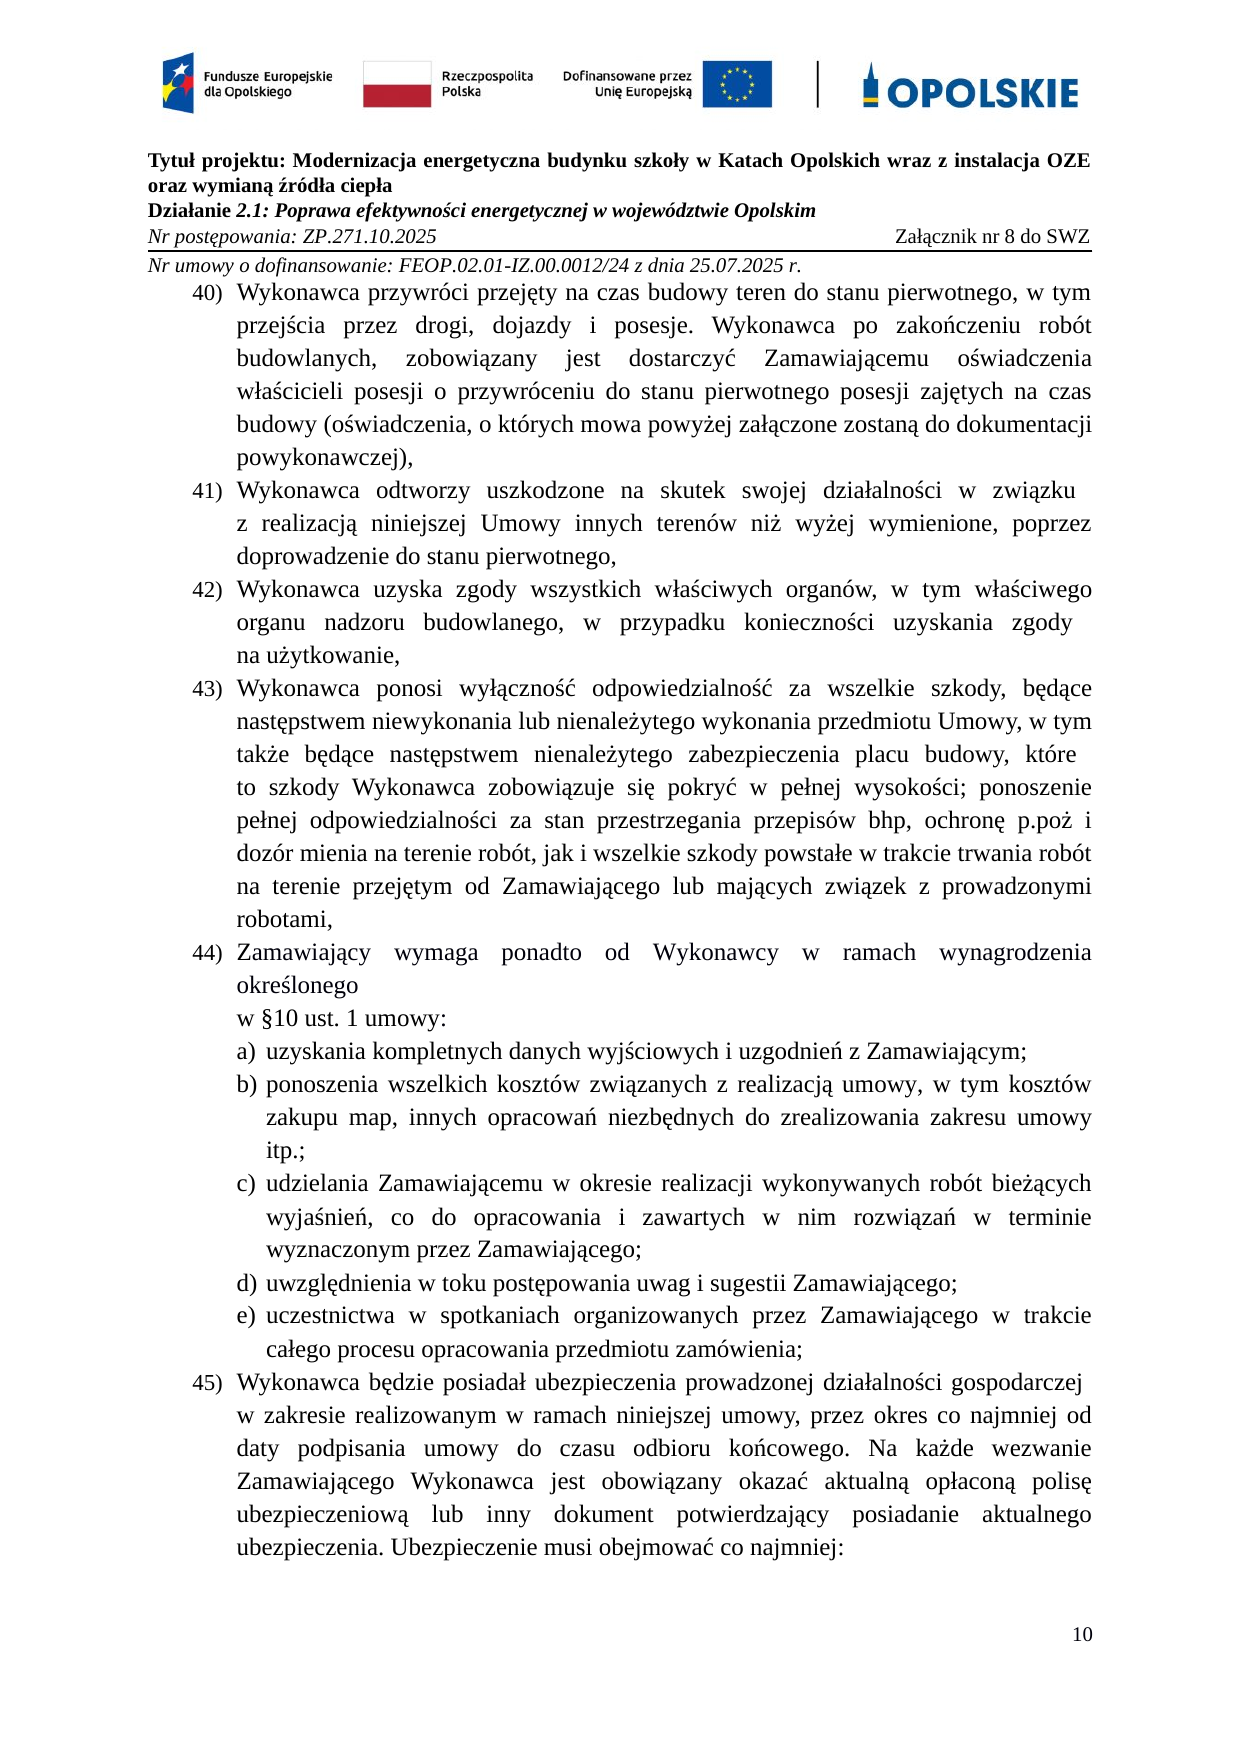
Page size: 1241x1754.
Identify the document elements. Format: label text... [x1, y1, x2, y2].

list Wykonawca przywróci przejęty na czas budowy teren do stanu pierwotnego, w tym przejścia przez drogi, dojazdy i posesje. Wykonawca po zakończeniu robót budowlanych, zobowiązany jest dostarczyć Zamawiającemu oświadczenia właścicieli posesji o przywróceniu do stanu pierwotnego posesji zajętych na czas budowy (oświadczenia, o których mowa powyżej załączone zostaną do dokumentacji powykonawczej), [192, 277, 1092, 471]
picture [147, 32, 1093, 130]
list uzyskania kompletnych danych wyjściowych i uzgodnień z Zamawiającym; [236, 1036, 1092, 1065]
list Wykonawca uzyska zgody wszystkich właściwych organów, w tym właściwego organu nadzoru budowlanego, w przypadku konieczności uzyskania zgody na użytkowanie, [192, 574, 1092, 669]
list Wykonawca będzie posiadał ubezpieczenia prowadzonej działalności gospodarczej w zakresie realizowanym w ramach niniejszej umowy, przez okres co najmniej od daty podpisania umowy do czasu odbioru końcowego. Na każde wezwanie Zamawiającego Wykonawca jest obowiązany okazać aktualną opłaconą polisę ubezpieczeniową lub inny dokument potwierdzający posiadanie aktualnego ubezpieczenia. Ubezpieczenie musi obejmować co najmniej: [192, 1367, 1092, 1561]
list Wykonawca ponosi wyłączność odpowiedzialność za wszelkie szkody, będące następstwem niewykonania lub nienależytego wykonania przedmiotu Umowy, w tym także będące następstwem nienależytego zabezpieczenia placu budowy, które to szkody Wykonawca zobowiązuje się pokryć w pełnej wysokości; ponoszenie pełnej odpowiedzialności za stan przestrzegania przepisów bhp, ochronę p.poż i dozór mienia na terenie robót, jak i wszelkie szkody powstałe w trakcie trwania robót na terenie przejętym od Zamawiającego lub mających związek z prowadzonymi robotami, [192, 673, 1092, 933]
list Wykonawca odtworzy uszkodzone na skutek swojej działalności w związku z realizacją niniejszej Umowy innych terenów niż wyżej wymienione, poprzez doprowadzenie do stanu pierwotnego, [192, 475, 1092, 570]
list udzielania Zamawiającemu w okresie realizacji wykonywanych robót bieżących wyjaśnień, co do opracowania i zawartych w nim rozwiązań w terminie wyznaczonym przez Zamawiającego; [236, 1168, 1092, 1263]
list uwzględnienia w toku postępowania uwag i sugestii Zamawiającego; [236, 1268, 1092, 1296]
list uczestnictwa w spotkaniach organizowanych przez Zamawiającego w trakcie całego procesu opracowania przedmiotu zamówienia; [236, 1301, 1092, 1362]
list ponoszenia wszelkich kosztów związanych z realizacją umowy, w tym kosztów zakupu map, innych opracowań niezbędnych do zrealizowania zakresu umowy itp.; [236, 1069, 1092, 1164]
list Zamawiający wymaga ponadto od Wykonawcy w ramach wynagrodzenia określonego w §10 ust. 1 umowy: [192, 937, 1092, 1032]
